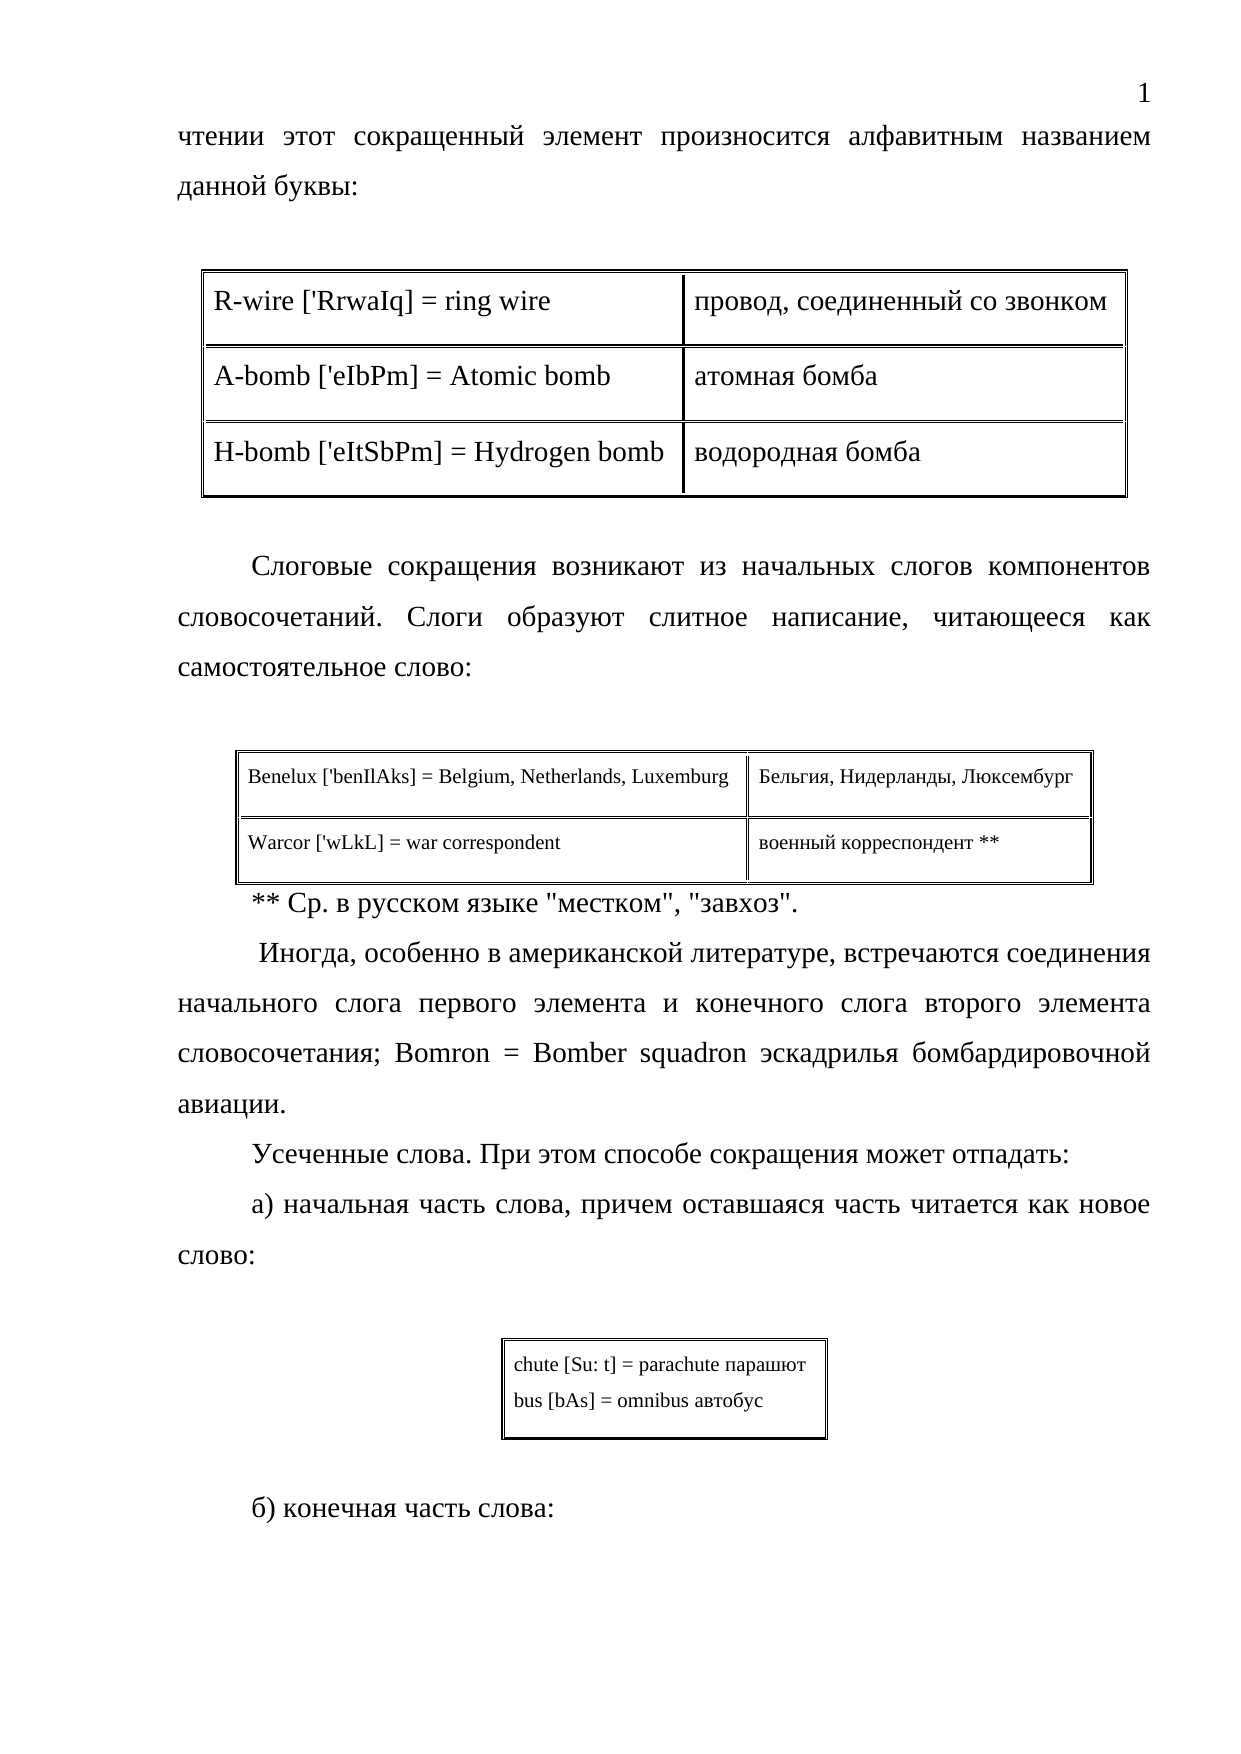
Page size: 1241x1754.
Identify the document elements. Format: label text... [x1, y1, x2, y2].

table_cell военный корреспондент ** [748, 816, 1092, 881]
table_cell A-bomb ['eIbPm] = Atomic bomb [204, 344, 682, 420]
text Усеченные слова. При этом способе сокращения может отпадать: [177, 1136, 1152, 1170]
table_cell атомная бомба [685, 344, 1125, 420]
table_header провод, соединенный со звонком [683, 273, 1125, 344]
table_cell Warcor ['wLkL] = war correspondent [237, 816, 748, 881]
table_header chute [Su: t] = parachute парашют bus [bAs] = omnibus автобус [505, 1341, 825, 1437]
text Слоговые сокращения возникают из начальных слогов компонентов словосочетаний. Слоги образуют слитное написание, читающееся как самостоятельное слово: [177, 548, 1152, 683]
text ** Ср. в русском языке "местком", "завхоз". [177, 885, 1152, 918]
text Иногда, особенно в американской литературе, встречаются соединения начального слога первого элемента и конечного слога второго элемента словосочетания; Bomron = Bomber squadron эскадрилья бомбардировочной авиации. [177, 935, 1152, 1119]
table_header Benelux ['benIlAks] = Belgium, Netherlands, Luxemburg [239, 753, 748, 816]
table_header Бельгия, Нидерланды, Люксембург [748, 753, 1090, 816]
table_cell водородная бомба [683, 420, 1126, 495]
text б) конечная часть слова: [177, 1491, 1152, 1524]
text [177, 118, 1152, 202]
table_header R-wire ['RrwaIq] = ring wire [204, 273, 683, 344]
text а) начальная часть слова, причем оставшаяся часть читается как новое слово: [177, 1187, 1152, 1270]
table_cell H-bomb ['eItSbPm] = Hydrogen bomb [203, 420, 683, 495]
